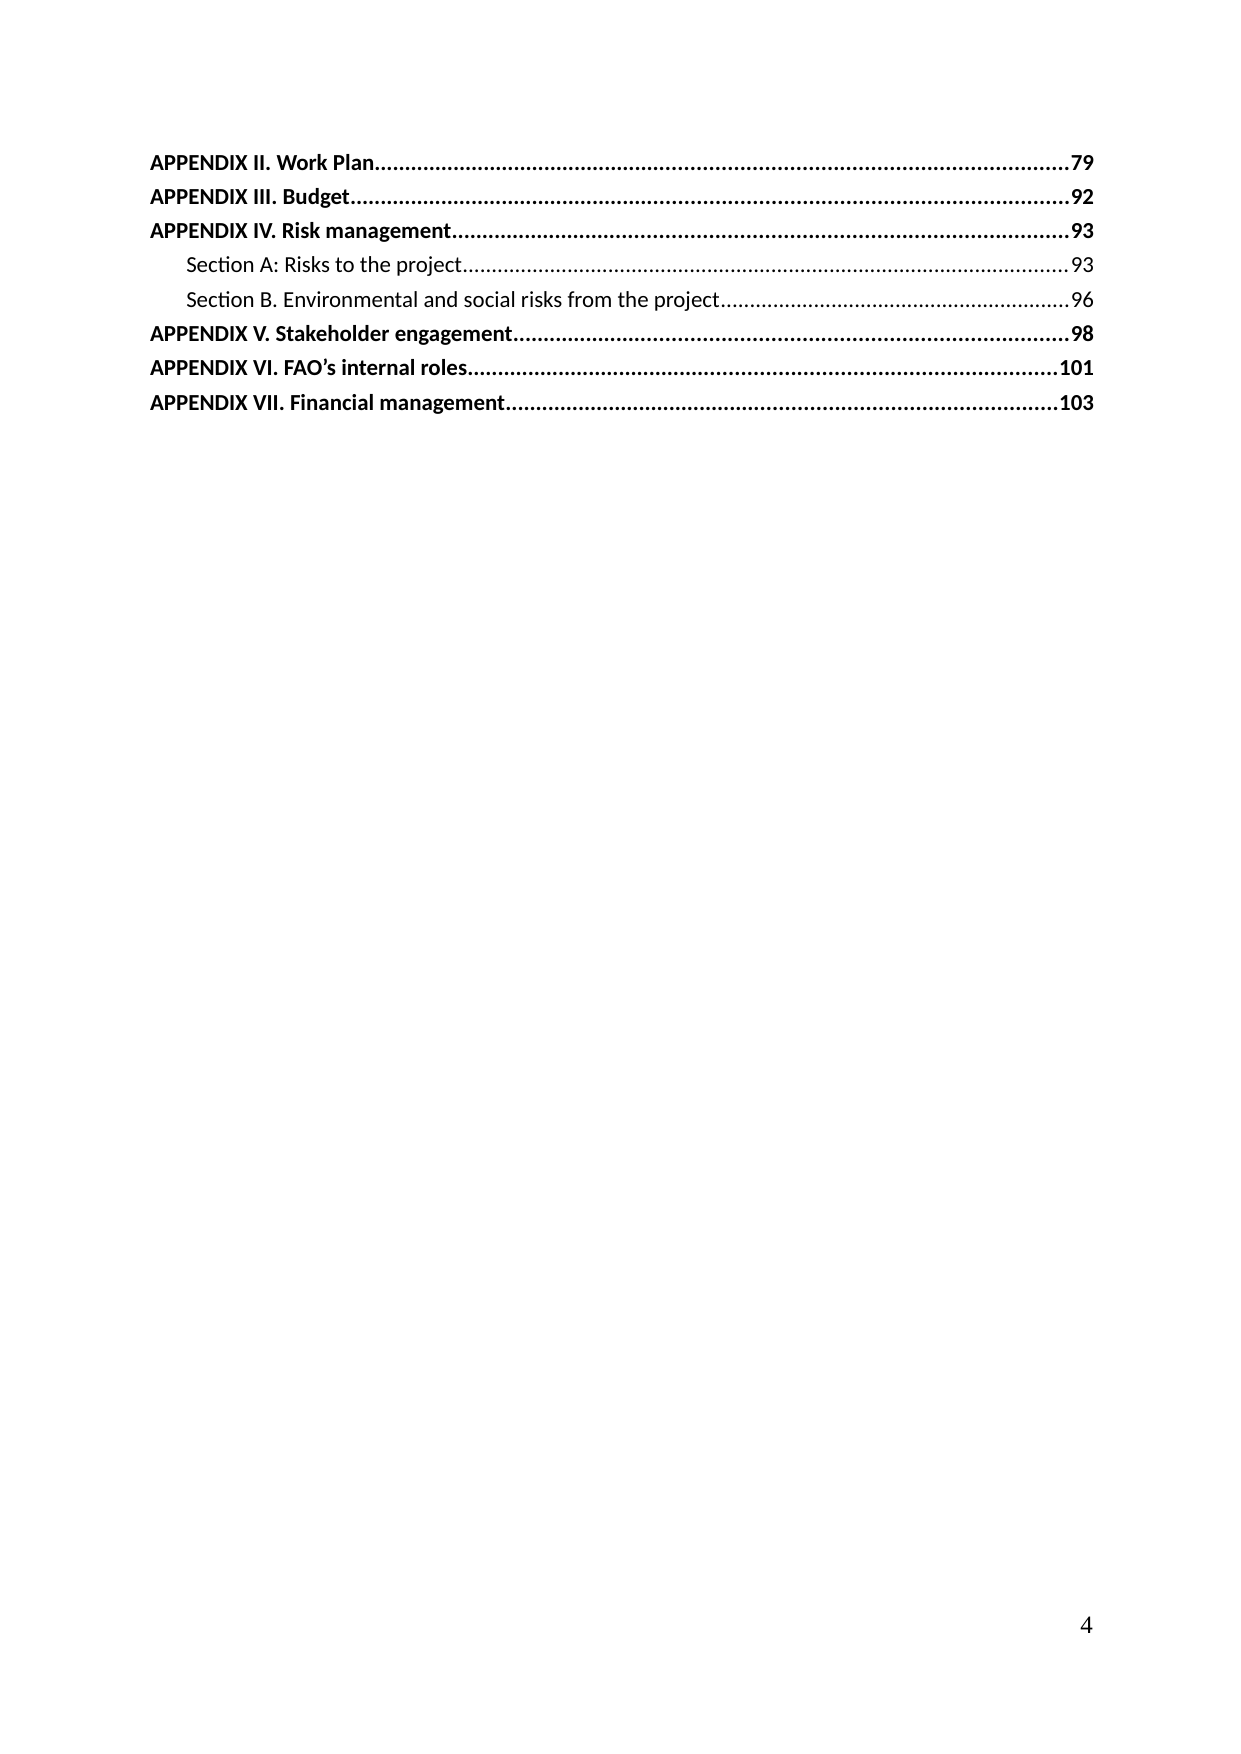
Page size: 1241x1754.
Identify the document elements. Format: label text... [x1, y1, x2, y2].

text APPENDIX VII. Financial management 103 [150, 388, 1092, 416]
text Section A: Risks to the project 93 [186, 251, 1092, 278]
text APPENDIX V. Stakeholder engagement 98 [150, 319, 1092, 347]
text APPENDIX VI. FAO’s internal roles 101 [150, 353, 1092, 381]
text APPENDIX IV. Risk management 93 [150, 216, 1092, 244]
text Section B. Environmental and social risks from the project 96 [186, 285, 1092, 313]
text APPENDIX II. Work Plan 79 [150, 148, 1092, 176]
text APPENDIX III. Budget 92 [150, 182, 1092, 210]
